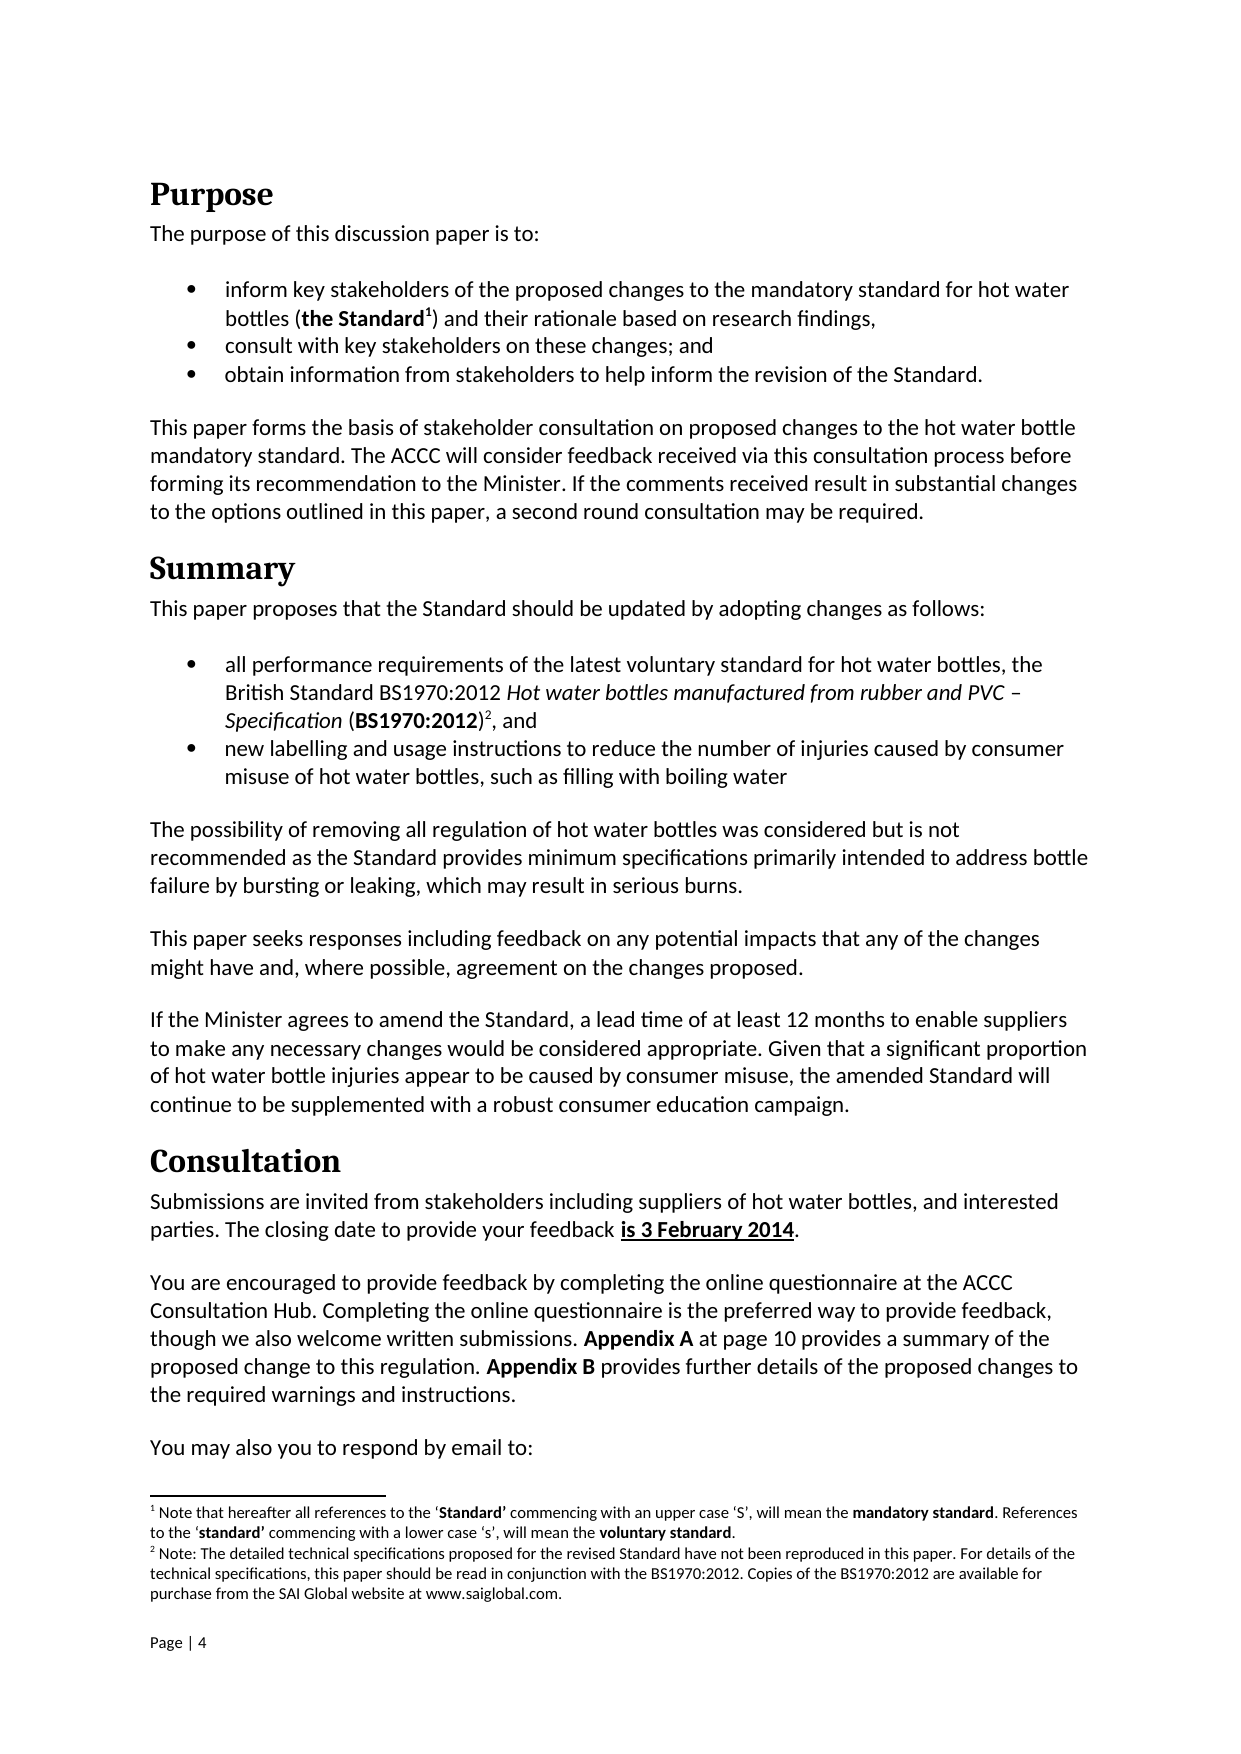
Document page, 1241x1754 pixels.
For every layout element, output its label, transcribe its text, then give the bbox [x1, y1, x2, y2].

text This paper proposes that the Standard should be updated by adopting changes as follows: [150, 594, 1090, 622]
list new labelling and usage instructions to reduce the number of injuries caused by consumer misuse of hot water bottles, such as filling with boiling water [187, 734, 1090, 791]
list consult with key stakeholders on these changes; and [187, 332, 1090, 360]
text You may also you to respond by email to: [150, 1433, 1090, 1461]
text The purpose of this discussion paper is to: [150, 219, 1090, 248]
text This paper seeks responses including feedback on any potential impacts that any of the changes might have and, where possible, agreement on the changes proposed. [150, 924, 1090, 981]
subtitle Purpose [150, 175, 1090, 213]
list obtain information from stakeholders to help inform the revision of the Standard. [187, 360, 1090, 388]
subtitle Consultation [150, 1143, 1090, 1181]
subtitle Summary [150, 550, 1090, 588]
text If the Minister agrees to amend the Standard, a lead time of at least 12 months to enable suppliers to make any necessary changes would be considered appropriate. Given that a significant proportion of hot water bottle injuries appear to be caused by consumer misuse, the amended Standard will continue to be supplemented with a robust consumer education campaign. [150, 1006, 1090, 1118]
text The possibility of removing all regulation of hot water bottles was considered but is not recommended as the Standard provides minimum specifications primarily intended to address bottle failure by bursting or leaking, which may result in serious burns. [150, 816, 1090, 899]
text This paper forms the basis of stakeholder consultation on proposed changes to the hot water bottle mandatory standard. The ACCC will consider feedback received via this consultation process before forming its recommendation to the Minister. If the comments received result in substantial changes to the options outlined in this paper, a second round consultation may be required. [150, 413, 1090, 525]
list inform key stakeholders of the proposed changes to the mandatory standard for hot water bottles (the Standard) and their rationale based on research findings, [187, 276, 1090, 332]
text You are encouraged to provide feedback by completing the online questionnaire at the ACCC Consultation Hub. Completing the online questionnaire is the preferred way to provide feedback, though we also welcome written submissions. Appendix A at page 10 provides a summary of the proposed change to this regulation. Appendix B provides further details of the proposed changes to the required warnings and instructions. [150, 1268, 1090, 1408]
text Submissions are invited from stakeholders including suppliers of hot water bottles, and interested parties. The closing date to provide your feedback is 3 February 2014. [150, 1187, 1090, 1243]
list all performance requirements of the latest voluntary standard for hot water bottles, the British Standard BS1970:2012 Hot water bottles manufactured from rubber and PVC – Specification (BS1970:2012), and [187, 650, 1090, 734]
